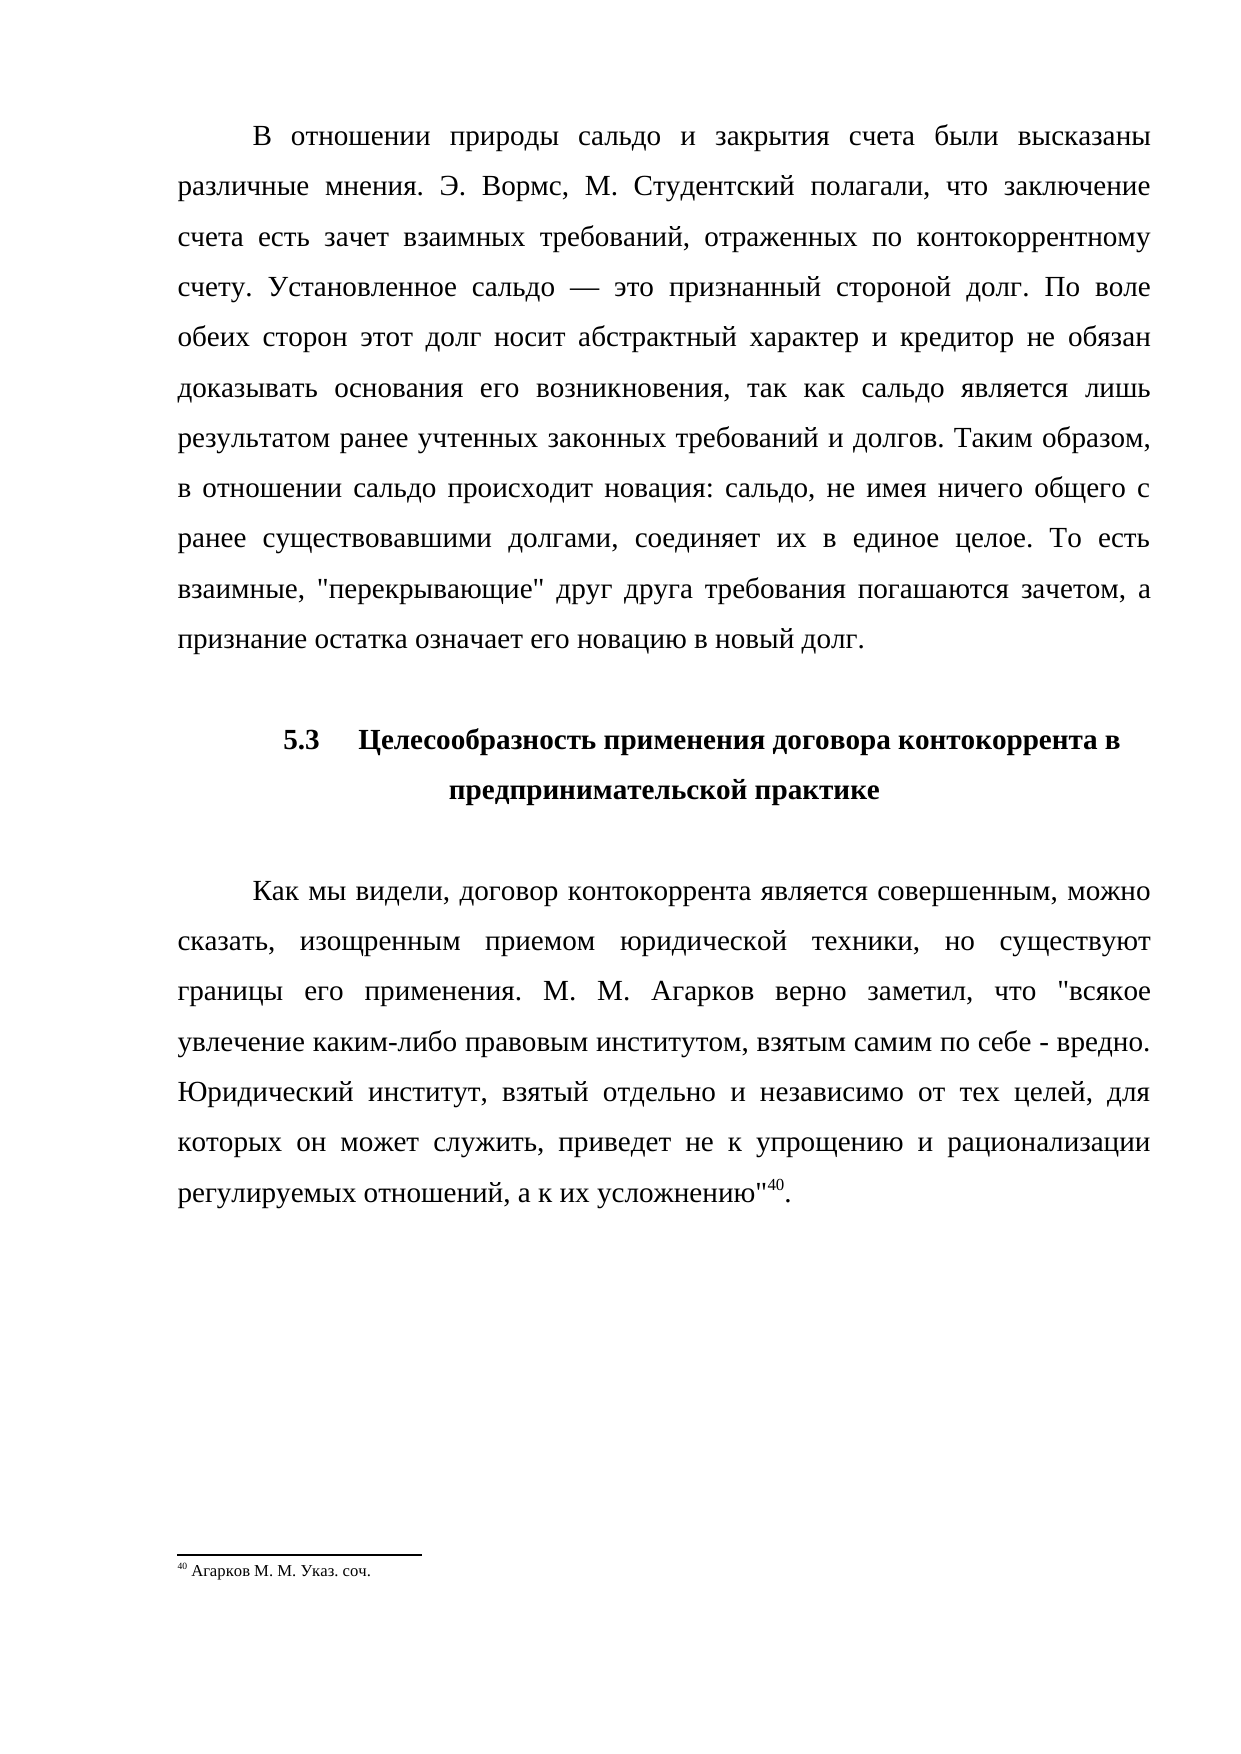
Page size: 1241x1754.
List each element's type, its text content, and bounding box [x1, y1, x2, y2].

text В отношении природы сальдо и закрытия счета были высказаны различные мнения. Э. Вормс, М. Студентский полагали, что заключение счета есть зачет взаимных требований, отраженных по контокоррентному счету. Установленное сальдо — это признанный стороной долг. По воле обеих сторон этот долг носит абстрактный характер и кредитор не обязан доказывать основания его возникновения, так как сальдо является лишь результатом ранее учтенных законных требований и долгов. Таким образом, в отношении сальдо происходит новация: сальдо, не имея ничего общего с ранее существовавшими долгами, соединяет их в единое целое. То есть взаимные, "перекрывающие" друг друга требования погашаются зачетом, а признание остатка означает его новацию в новый долг. [177, 118, 1152, 655]
text Как мы видели, договор контокоррента является совершенным, можно сказать, изощренным приемом юридической техники, но существуют границы его применения. М. М. Агарков верно заметил, что "всякое увлечение каким-либо правовым институтом, взятым самим по себе - вредно. Юридический институт, взятый отдельно и независимо от тех целей, для которых он может служить, приведет не к упрощению и рационализации регулируемых отношений, а к их усложнению". [177, 873, 1152, 1208]
subtitle Целесообразность применения договора контокоррента в предпринимательской практике [177, 722, 1152, 806]
